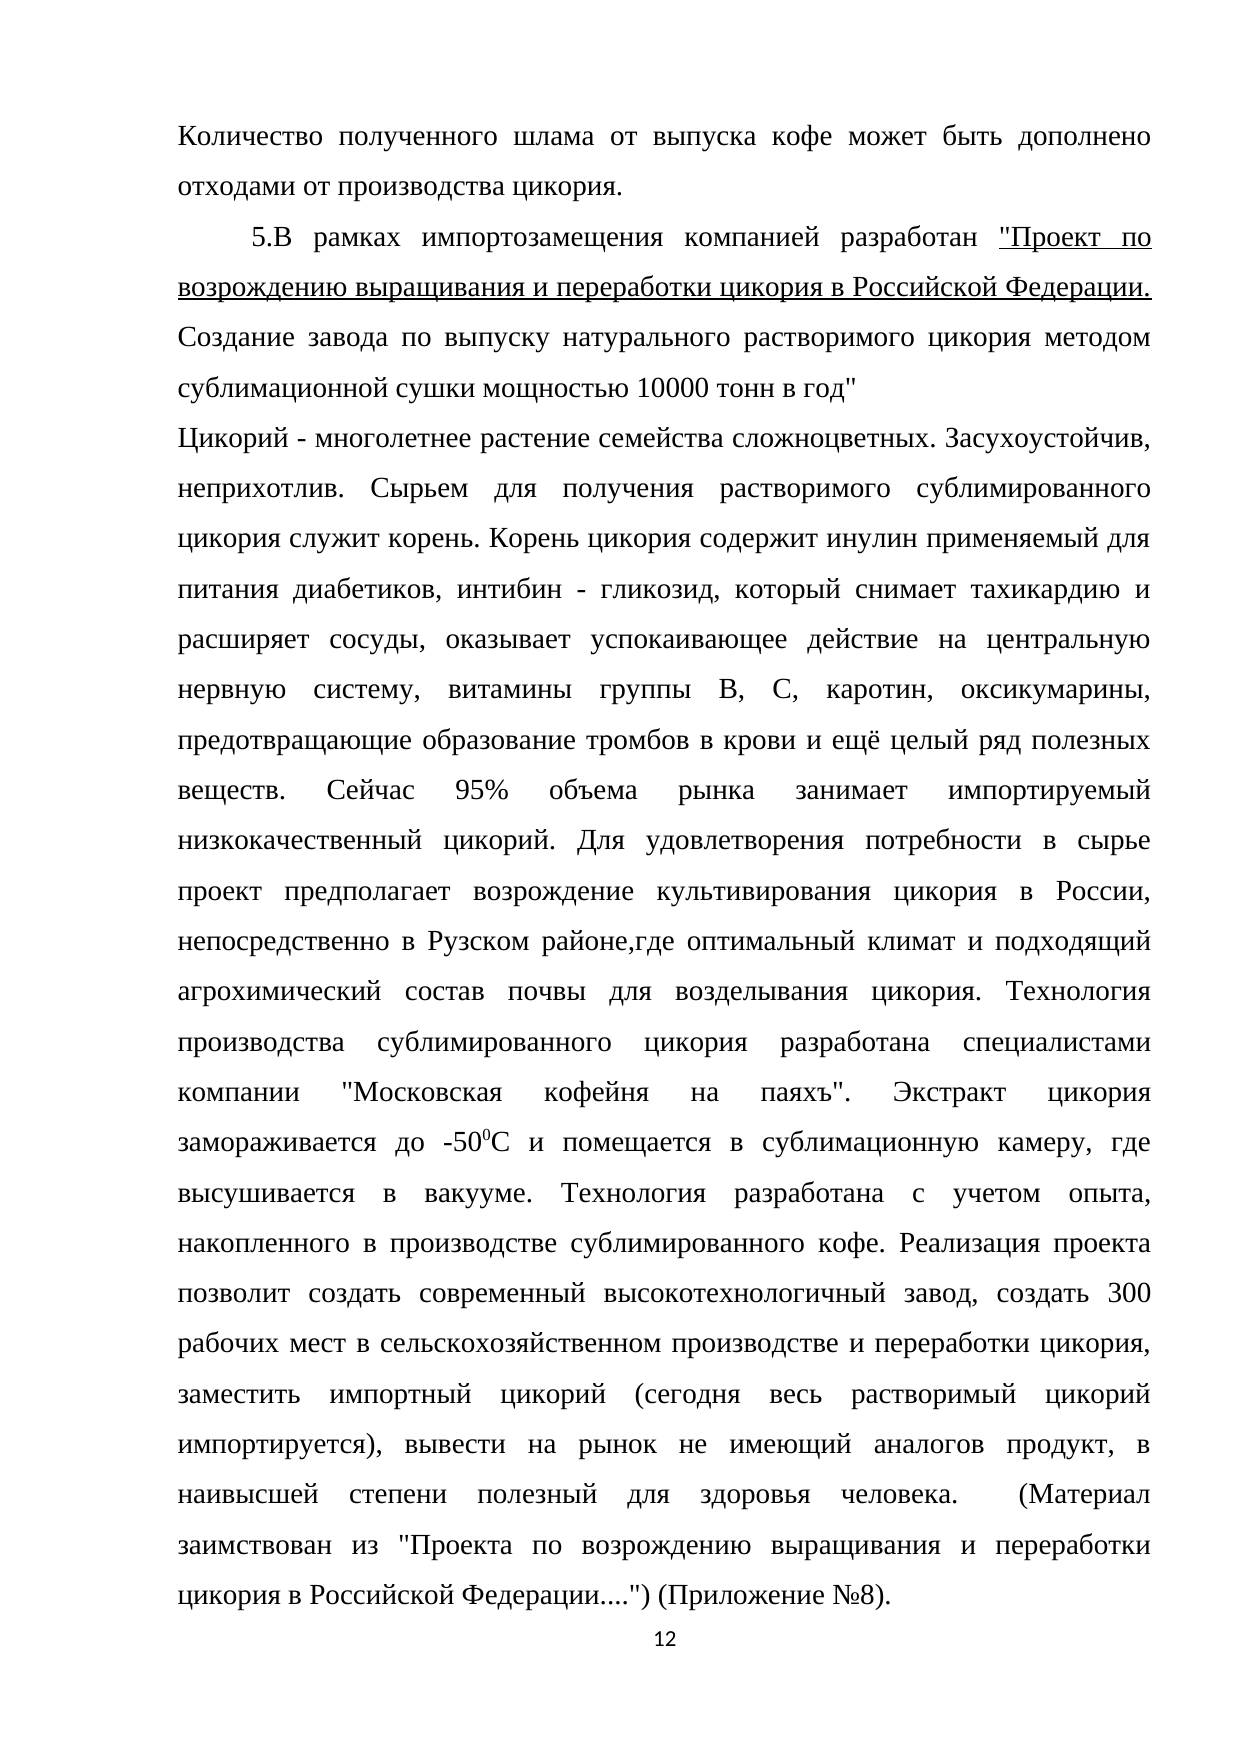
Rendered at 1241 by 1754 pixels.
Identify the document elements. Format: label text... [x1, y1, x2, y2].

text Количество полученного шлама от выпуска кофе может быть дополнено отходами от производства цикория. [177, 118, 1152, 202]
text 5.В рамках импортозамещения компанией разработан "Проект по возрождению выращивания и переработки цикория в Российской Федерации. Создание завода по выпуску натурального растворимого цикория методом сублимационной сушки мощностью 10000 тонн в год" [177, 219, 1152, 298]
text Цикорий - многолетнее растение семейства сложноцветных. Засухоустойчив, неприхотлив. Сырьем для получения растворимого сублимированного цикория служит корень. Корень цикория содержит инулин применяемый для питания диабетиков, интибин - гликозид, который снимает тахикардию и расширяет сосуды, оказывает успокаивающее действие на центральную нервную систему, витамины группы В, С, каротин, оксикумарины, предотвращающие образование тромбов в крови и ещё целый ряд полезных веществ. Сейчас 95% объема рынка занимает импортируемый низкокачественный цикорий. Для удовлетворения потребности в сырье проект предполагает возрождение культивирования цикория в России, непосредственно в Рузском районе,где оптимальный климат и подходящий агрохимический состав почвы для возделывания цикория. Технология производства сублимированного цикория разработана специалистами компании "Московская кофейня на паяхъ". Экстракт цикория замораживается до -500С и помещается в сублимационную камеру, где высушивается в вакууме. Технология разработана с учетом опыта, накопленного в производстве сублимированного кофе. Реализация проекта позволит создать современный высокотехнологичный завод, создать 300 рабочих мест в сельскохозяйственном производстве и переработки цикория, заместить импортный цикорий (сегодня весь растворимый цикорий импортируется), вывести на рынок не имеющий аналогов продукт, в наивысшей степени полезный для здоровья человека. (Материал заимствован из "Проекта по возрождению выращивания и переработки цикория в Российской Федерации....") (Приложение №8). [177, 420, 1152, 1611]
text 5.В рамках импортозамещения компанией разработан "Проект по возрождению выращивания и переработки цикория в Российской Федерации. Создание завода по выпуску натурального растворимого цикория методом сублимационной сушки мощностью 10000 тонн в год" [177, 299, 1152, 403]
